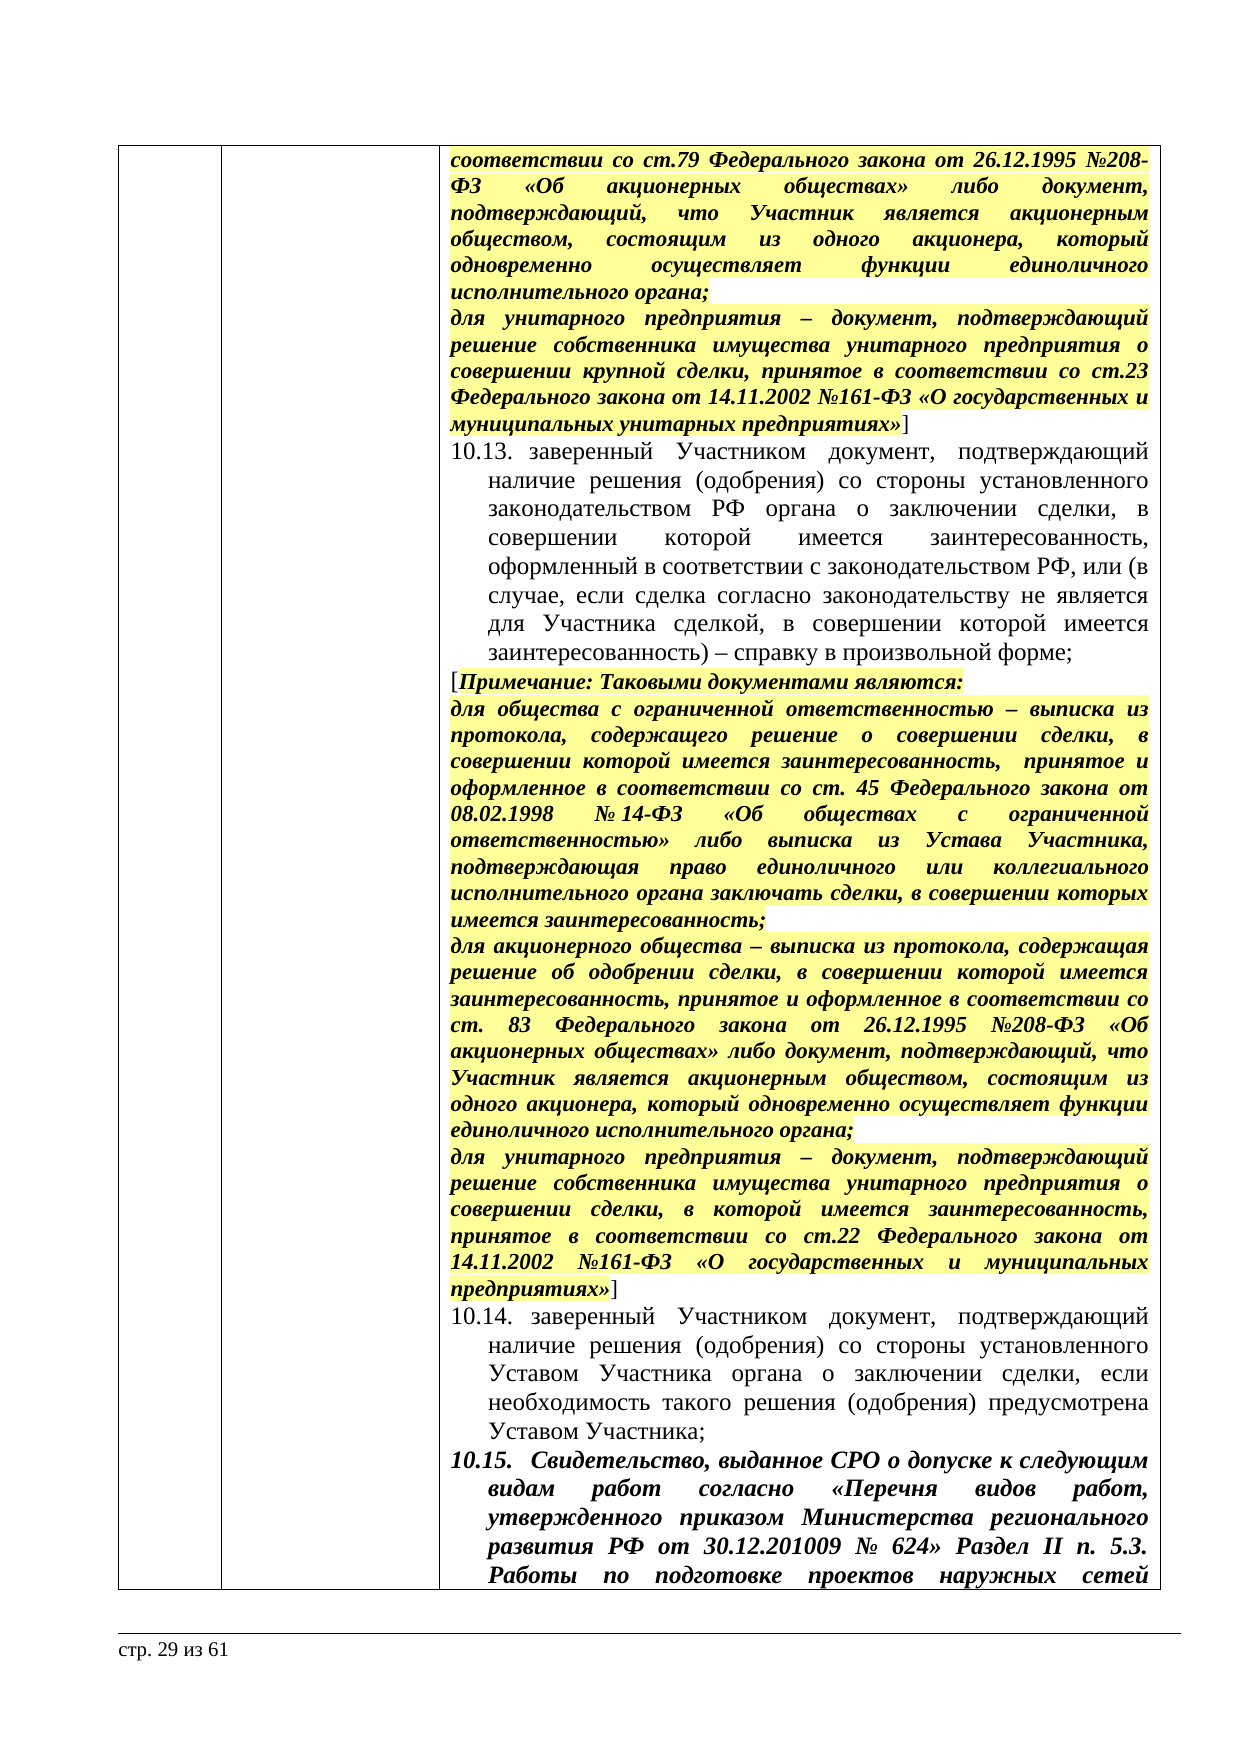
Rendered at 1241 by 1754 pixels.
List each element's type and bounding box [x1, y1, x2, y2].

table_cell [222, 146, 439, 1588]
table_cell [119, 146, 221, 1588]
table_cell [440, 146, 1160, 1588]
